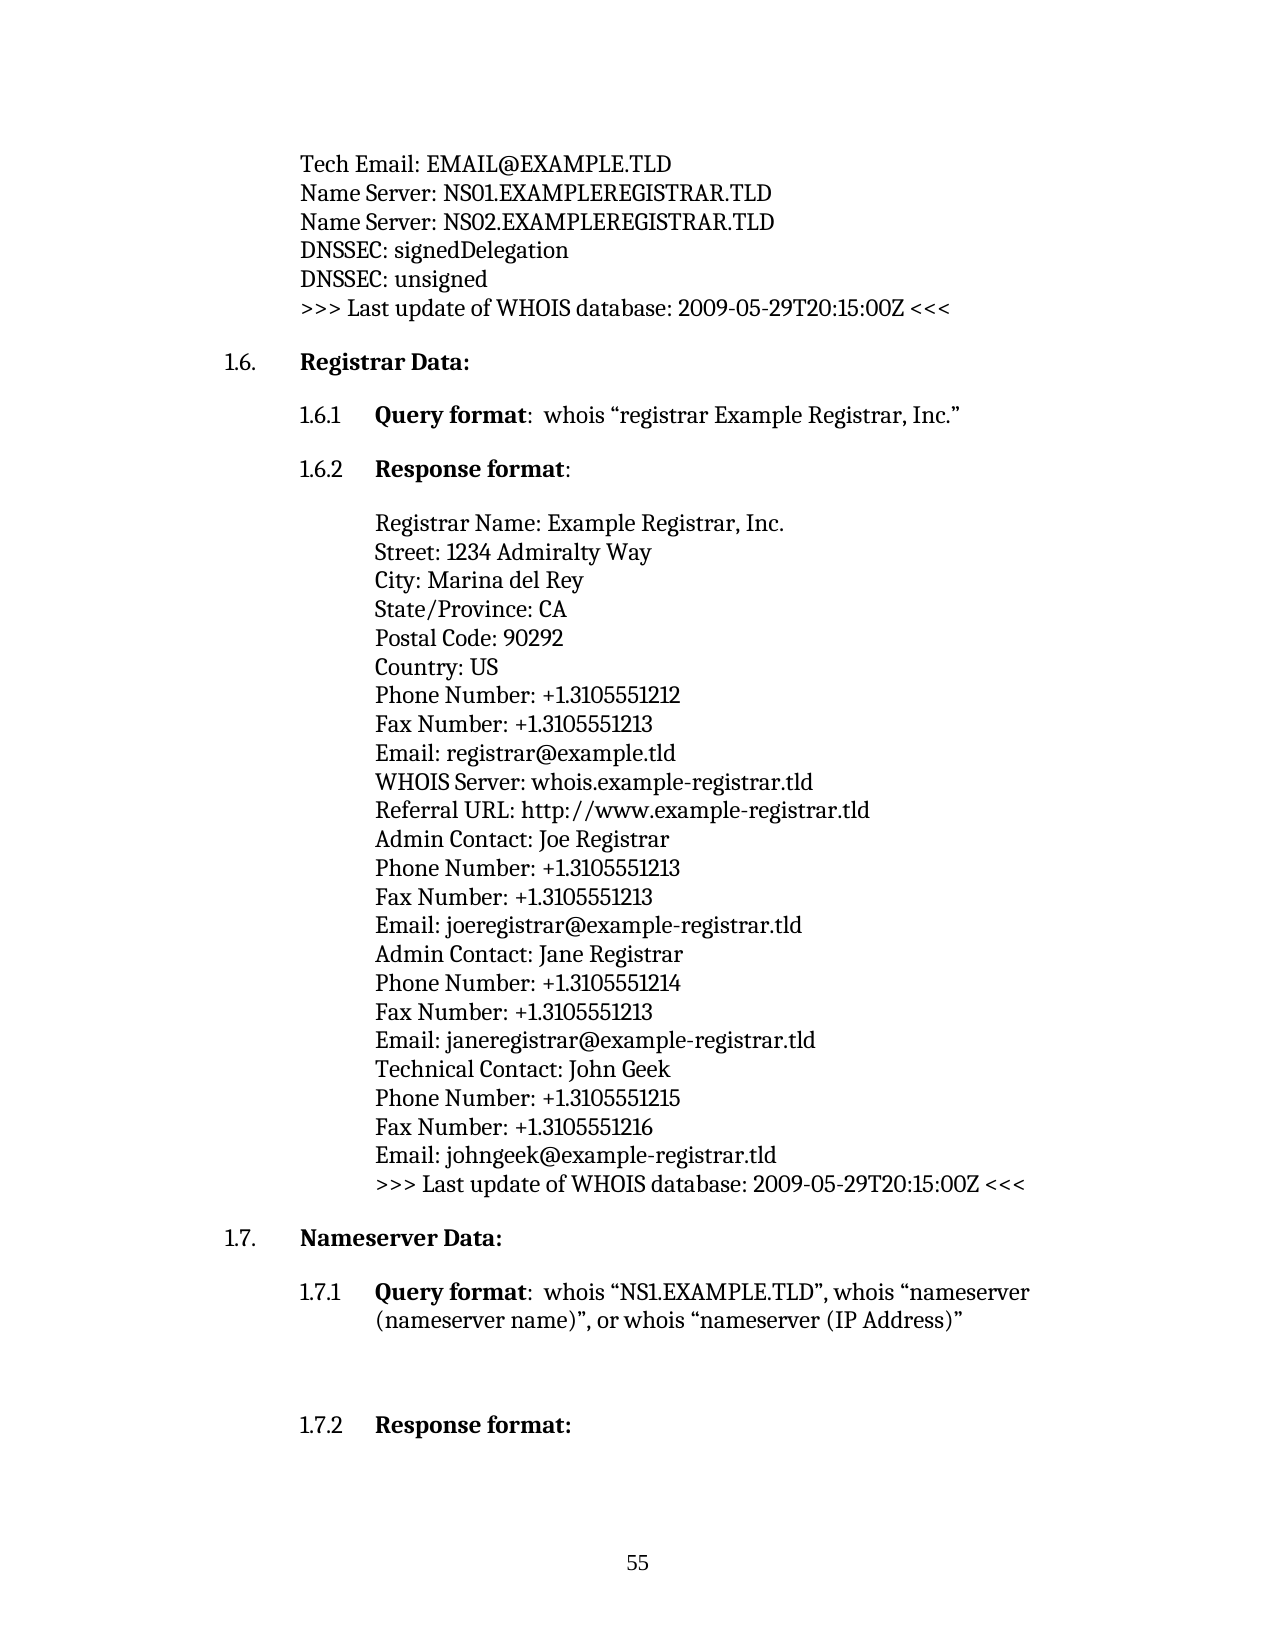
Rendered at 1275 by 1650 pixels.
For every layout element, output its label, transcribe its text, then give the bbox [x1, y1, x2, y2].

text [300, 150, 1125, 322]
text Query format: whois “NS1.EXAMPLE.TLD”, whois “nameserver (nameserver name)”, or whois “nameserver (IP Address)” [300, 1277, 1125, 1335]
text Registrar Name: Example Registrar, Inc. Street: 1234 Admiralty Way City: Marina del Rey State/Province: CA Postal Code: 90292 Country: US Phone Number: +1.3105551212 Fax Number: +1.3105551213 Email: registrar@example.tld WHOIS Server: whois.example-registrar.tld Referral URL: http://www.example-registrar.tld Admin Contact: Joe Registrar Phone Number: +1.3105551213 Fax Number: +1.3105551213 Email: joeregistrar@example-registrar.tld Admin Contact: Jane Registrar Phone Number: +1.3105551214 Fax Number: +1.3105551213 Email: janeregistrar@example-registrar.tld Technical Contact: John Geek Phone Number: +1.3105551215 Fax Number: +1.3105551216 Email: johngeek@example-registrar.tld >>> Last update of WHOIS database: 2009-05-29T20:15:00Z <<< [375, 509, 1125, 1199]
text Response format: [300, 455, 1125, 484]
text Response format: [300, 1411, 1125, 1440]
text Registrar Data: [225, 347, 1125, 376]
text Nameserver Data: [225, 1224, 1125, 1252]
text Query format: whois “registrar Example Registrar, Inc.” [300, 401, 1125, 430]
